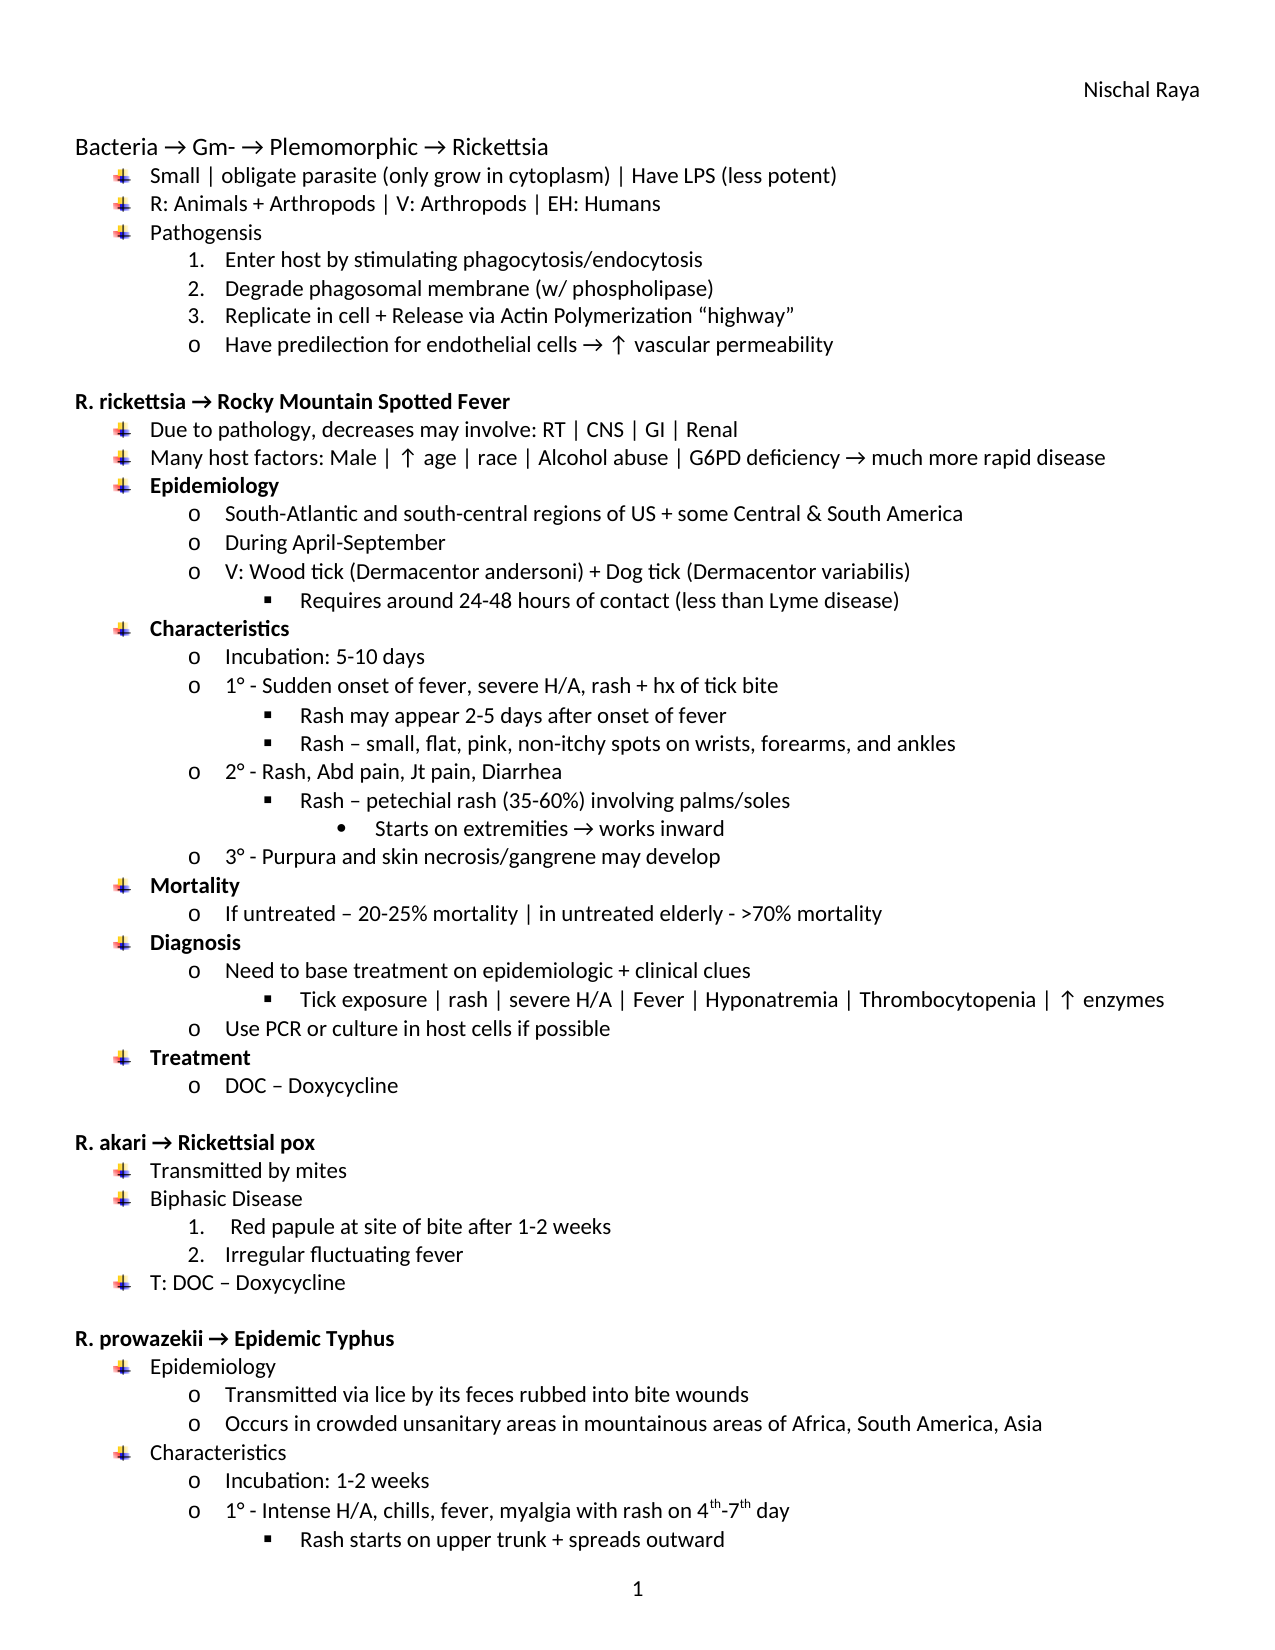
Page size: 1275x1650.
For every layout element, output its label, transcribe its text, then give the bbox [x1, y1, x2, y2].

list Small | obligate parasite (only grow in cytoplasm) | Have LPS (less potent) [112, 162, 1200, 189]
list Many host factors: Male | ↑ age | race | Alcohol abuse | G6PD deficiency → much more rapid disease [112, 443, 1200, 471]
list Transmitted via lice by its feces rubbed into bite wounds [187, 1380, 1200, 1409]
list Starts on extremities → works inward [337, 814, 1200, 842]
list Treatment [112, 1043, 1200, 1071]
list Incubation: 5-10 days [187, 642, 1200, 672]
list Rash starts on upper trunk + spreads outward [262, 1525, 1200, 1553]
list Biphasic Disease [112, 1184, 1200, 1212]
list Replicate in cell + Release via Actin Polymerization “highway” [187, 302, 1200, 330]
list Red papule at site of bite after 1-2 weeks [187, 1212, 1200, 1240]
list Need to base treatment on epidemiologic + clinical clues [187, 956, 1200, 986]
text R. prowazekii → Epidemic Typhus [75, 1324, 1200, 1352]
picture [113, 167, 131, 184]
list Pathogensis [112, 218, 1200, 246]
list Characteristics [112, 614, 1200, 642]
picture [113, 876, 131, 894]
list Mortality [112, 871, 1200, 899]
list Epidemiology [112, 471, 1200, 499]
list 2° - Rash, Abd pain, Jt pain, Diarrhea [187, 757, 1200, 786]
text R. rickettsia → Rocky Mountain Spotted Fever [75, 387, 1200, 415]
list Rash – petechial rash (35-60%) involving palms/soles [262, 786, 1200, 814]
text R. akari → Rickettsial pox [75, 1128, 1200, 1156]
list South-Atlantic and south-central regions of US + some Central & South America [187, 499, 1200, 528]
list Tick exposure | rash | severe H/A | Fever | Hyponatremia | Thrombocytopenia | ↑ enzymes [262, 986, 1200, 1014]
picture [113, 1358, 131, 1375]
list Rash – small, flat, pink, non-itchy spots on wrists, forearms, and ankles [262, 729, 1200, 757]
picture [113, 420, 131, 438]
list DOC – Doxycycline [187, 1071, 1200, 1100]
picture [113, 934, 131, 951]
list Rash may appear 2-5 days after onset of fever [262, 701, 1200, 729]
list Use PCR or culture in host cells if possible [187, 1014, 1200, 1043]
list Occurs in crowded unsanitary areas in mountainous areas of Africa, South America, Asia [187, 1409, 1200, 1438]
picture [113, 1273, 131, 1291]
picture [113, 1161, 131, 1179]
list 1° - Sudden onset of fever, severe H/A, rash + hx of tick bite [187, 672, 1200, 701]
picture [113, 1048, 131, 1066]
list Due to pathology, decreases may involve: RT | CNS | GI | Renal [112, 415, 1200, 443]
list During April-September [187, 528, 1200, 557]
picture [113, 223, 131, 240]
text Bacteria → Gm- → Plemomorphic → Rickettsia [75, 131, 1200, 162]
list Degrade phagosomal membrane (w/ phospholipase) [187, 274, 1200, 302]
picture [113, 448, 131, 466]
list Diagnosis [112, 928, 1200, 956]
list 1° - Intense H/A, chills, fever, myalgia with rash on 4th-7th day [187, 1496, 1200, 1525]
list Irregular fluctuating fever [187, 1240, 1200, 1268]
picture [113, 1189, 131, 1207]
picture [113, 195, 131, 212]
list R: Animals + Arthropods | V: Arthropods | EH: Humans [112, 189, 1200, 218]
list T: DOC – Doxycycline [112, 1268, 1200, 1296]
list Requires around 24-48 hours of contact (less than Lyme disease) [262, 586, 1200, 614]
picture [113, 620, 131, 637]
picture [113, 476, 131, 494]
picture [113, 1444, 131, 1461]
list V: Wood tick (Dermacentor andersoni) + Dog tick (Dermacentor variabilis) [187, 557, 1200, 586]
list Have predilection for endothelial cells → ↑ vascular permeability [187, 330, 1200, 359]
list If untreated – 20-25% mortality | in untreated elderly - >70% mortality [187, 899, 1200, 928]
list 3° - Purpura and skin necrosis/gangrene may develop [187, 842, 1200, 871]
list Enter host by stimulating phagocytosis/endocytosis [187, 246, 1200, 274]
list Transmitted by mites [112, 1156, 1200, 1184]
list Epidemiology [112, 1352, 1200, 1380]
list Incubation: 1-2 weeks [187, 1467, 1200, 1496]
list Characteristics [112, 1438, 1200, 1467]
